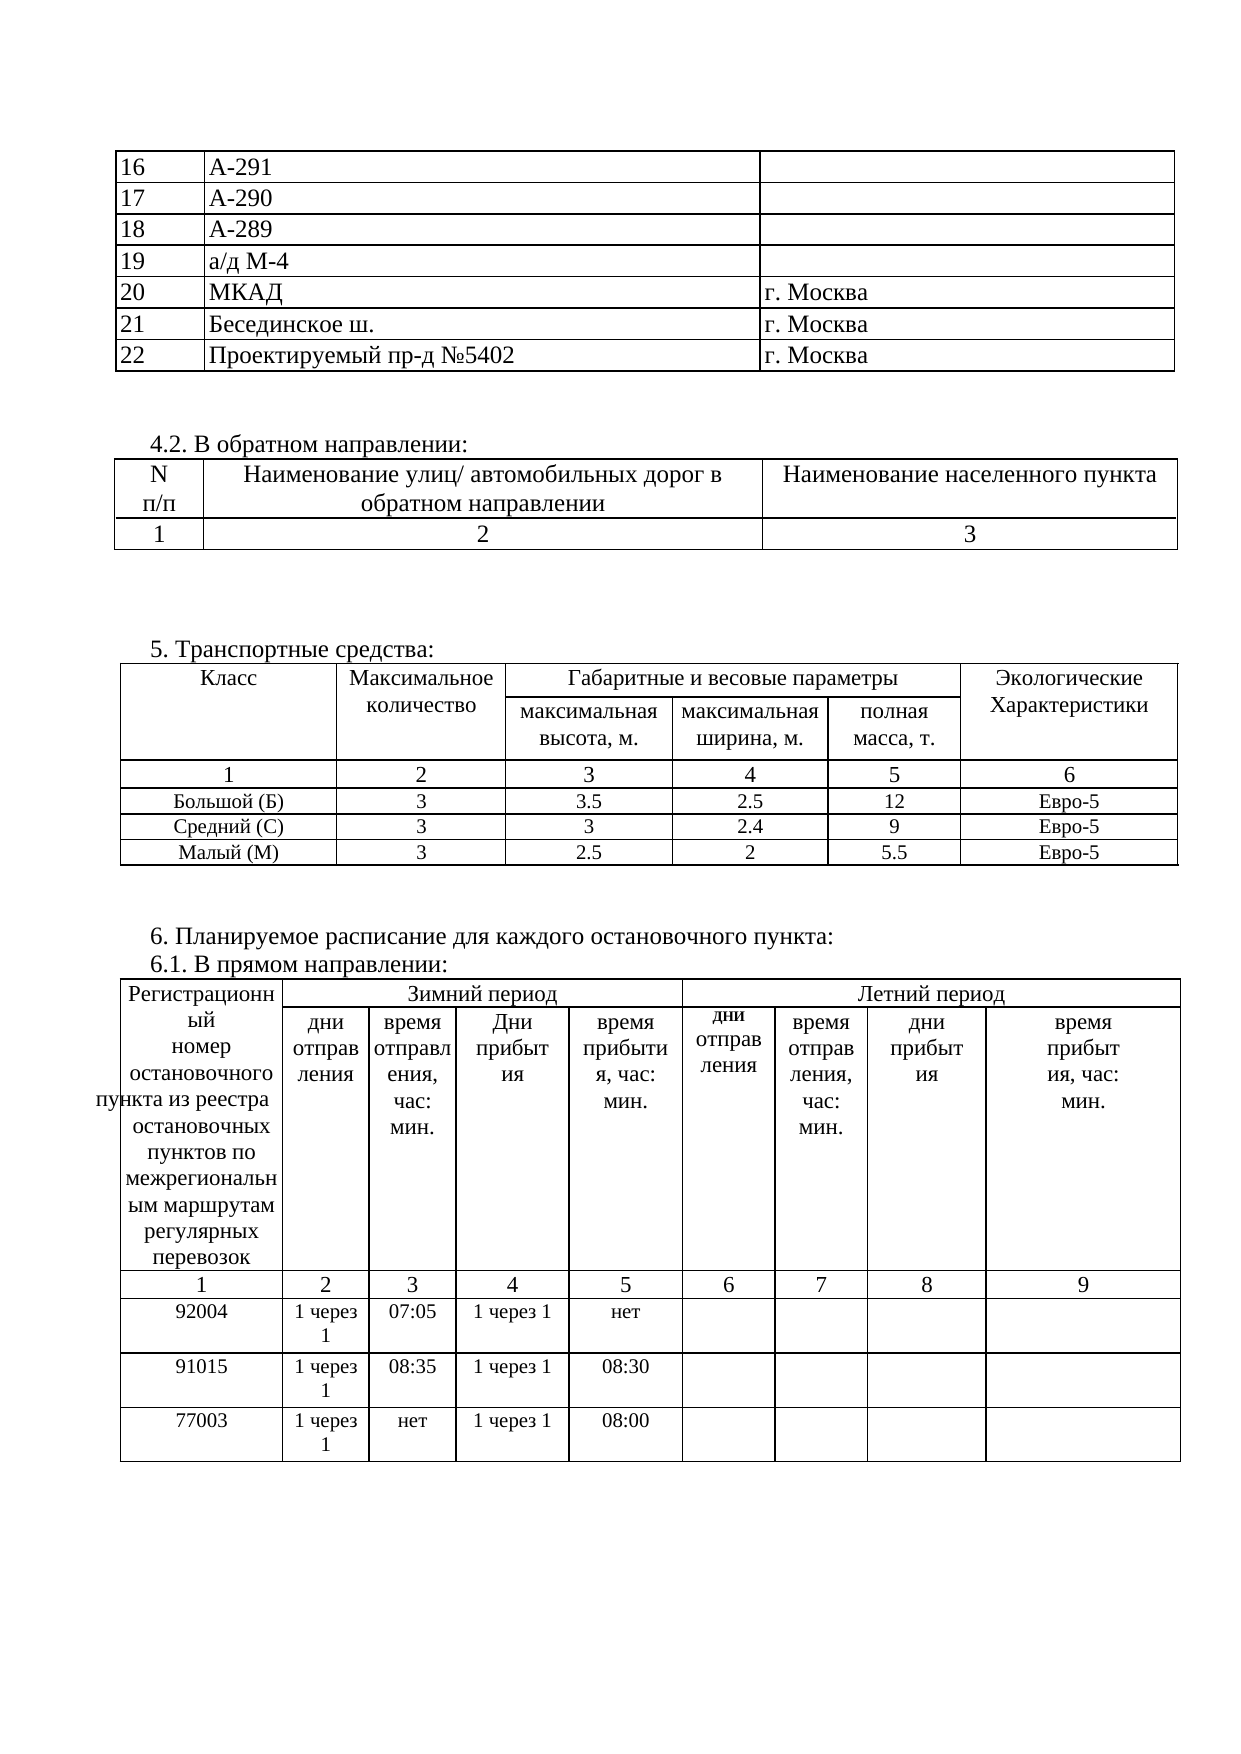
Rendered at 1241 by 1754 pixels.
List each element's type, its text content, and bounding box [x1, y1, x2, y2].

table_cell 08:00 [570, 1408, 682, 1461]
table_cell 3 [337, 840, 505, 864]
table_cell 07:05 [370, 1299, 455, 1352]
table_cell 18 [117, 215, 204, 244]
table_cell 2.5 [673, 789, 827, 813]
table_header Летний период [683, 980, 1180, 1006]
table_cell Евро-5 [961, 815, 1177, 838]
table_cell 1 через 1 [457, 1408, 568, 1461]
table_cell 20 [117, 277, 204, 307]
table_cell нет [570, 1299, 682, 1352]
table_cell Евро-5 [961, 789, 1177, 813]
table_cell г. Москва [761, 277, 1174, 307]
table_cell [683, 1354, 774, 1406]
table_cell 1 [115, 518, 203, 548]
table_cell 6 [961, 761, 1177, 787]
table_cell [868, 1299, 985, 1352]
table_cell Малый (М) [121, 840, 336, 864]
table_cell 2 [283, 1271, 368, 1298]
table_cell Средний (С) [121, 815, 336, 838]
table_cell 3 [337, 815, 505, 838]
table_cell 22 [117, 340, 204, 370]
table_cell 1 через 1 [283, 1299, 368, 1352]
table_cell 12 [829, 789, 960, 813]
table_cell 19 [117, 246, 204, 276]
table_cell г. Москва [761, 340, 1174, 370]
table_cell 1 через 1 [283, 1354, 368, 1406]
table_cell [761, 152, 1174, 181]
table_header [121, 980, 282, 1270]
table_cell а/д М-4 [205, 246, 759, 276]
table_cell [776, 1299, 867, 1352]
table_cell [987, 1354, 1180, 1406]
table_cell время прибыти я, час: мин. [570, 1008, 682, 1270]
table_cell 3 [337, 789, 505, 813]
table_cell [776, 1354, 867, 1406]
table_cell 1 [121, 1271, 282, 1298]
table_cell [776, 1408, 867, 1461]
table_cell нет [370, 1408, 455, 1461]
table_cell 5.5 [829, 840, 960, 864]
table_cell 4 [673, 761, 827, 787]
table_cell Евро-5 [961, 840, 1177, 864]
table_header Класс [121, 664, 336, 759]
table_cell Дни прибыт ия [457, 1008, 568, 1270]
table_cell 08:35 [370, 1354, 455, 1406]
table_cell [683, 1408, 774, 1461]
table_cell [683, 1299, 774, 1352]
table_cell 1 [121, 761, 336, 787]
table_cell [868, 1354, 985, 1406]
table_cell 3.5 [506, 789, 672, 813]
table_cell 2.5 [506, 840, 672, 864]
table_cell [987, 1408, 1180, 1461]
table_cell Бесединское ш. [205, 309, 759, 339]
table_cell 08:30 [570, 1354, 682, 1406]
table_cell 1 через 1 [283, 1408, 368, 1461]
table_cell 6 [683, 1271, 774, 1298]
table_cell 2 [337, 761, 505, 787]
table_cell [987, 1299, 1180, 1352]
table_cell 5 [829, 761, 960, 787]
table_cell 2.4 [673, 815, 827, 838]
table_cell [761, 246, 1174, 276]
table_header Экологические Характеристики [961, 664, 1177, 759]
table_cell [761, 215, 1174, 244]
table_cell полная масса, т. [829, 698, 960, 759]
table_cell 92004 [121, 1299, 282, 1352]
table_header Зимний период [283, 980, 682, 1006]
table_cell время отправ ления, час: мин. [776, 1008, 867, 1270]
table_cell 1 через 1 [457, 1354, 568, 1406]
text 5. Транспортные средства: [150, 634, 1090, 663]
table_cell А-291 [205, 152, 759, 181]
table_cell 9 [987, 1271, 1180, 1298]
table_cell 91015 [121, 1354, 282, 1406]
table_cell [761, 183, 1174, 213]
table_cell 21 [117, 309, 204, 339]
table_header Максимальное количество [337, 664, 505, 759]
table_cell [868, 1408, 985, 1461]
table_cell время прибыт ия, час: мин. [987, 1008, 1180, 1270]
table_cell МКАД [205, 277, 759, 307]
table_cell 17 [117, 183, 204, 213]
text 6.1. В прямом направлении: [150, 949, 1090, 978]
table_cell 2 [673, 840, 827, 864]
table_cell 16 [117, 152, 204, 181]
table_cell максимальная ширина, м. [673, 698, 827, 759]
table_cell 5 [570, 1271, 682, 1298]
table_cell 9 [829, 815, 960, 838]
table_cell 4 [457, 1271, 568, 1298]
text 4.2. В обратном направлении: [150, 429, 1090, 458]
table_header N п/п [115, 460, 203, 517]
table_cell 3 [506, 761, 672, 787]
table_cell Проектируемый пр-д №5402 [205, 340, 759, 370]
table_cell максимальная высота, м. [506, 698, 672, 759]
table_cell 2 [204, 519, 762, 548]
table_cell ДНИ отправ ления [683, 1008, 774, 1270]
table_cell время отправл ения, час: мин. [370, 1008, 455, 1270]
table_cell дни прибыт ия [868, 1008, 985, 1270]
table_cell 1 через 1 [457, 1299, 568, 1352]
table_cell 3 [763, 517, 1177, 548]
table_cell А-289 [205, 215, 759, 244]
table_cell Большой (Б) [121, 789, 336, 813]
table_header Наименование населенного пункта [763, 460, 1177, 517]
table_cell 8 [868, 1271, 985, 1298]
table_header Наименование улиц/ автомобильных дорог в обратном направлении [204, 460, 762, 517]
text 6. Планируемое расписание для каждого остановочного пункта: [150, 921, 1090, 949]
table_cell дни отправ ления [283, 1008, 368, 1270]
table_cell 7 [776, 1271, 867, 1298]
table_cell г. Москва [761, 309, 1174, 339]
table_cell 3 [506, 815, 672, 838]
table_header Габаритные и весовые параметры [506, 664, 960, 696]
table_cell А-290 [205, 183, 759, 213]
table_cell 3 [370, 1271, 455, 1298]
table_cell 77003 [121, 1408, 282, 1461]
